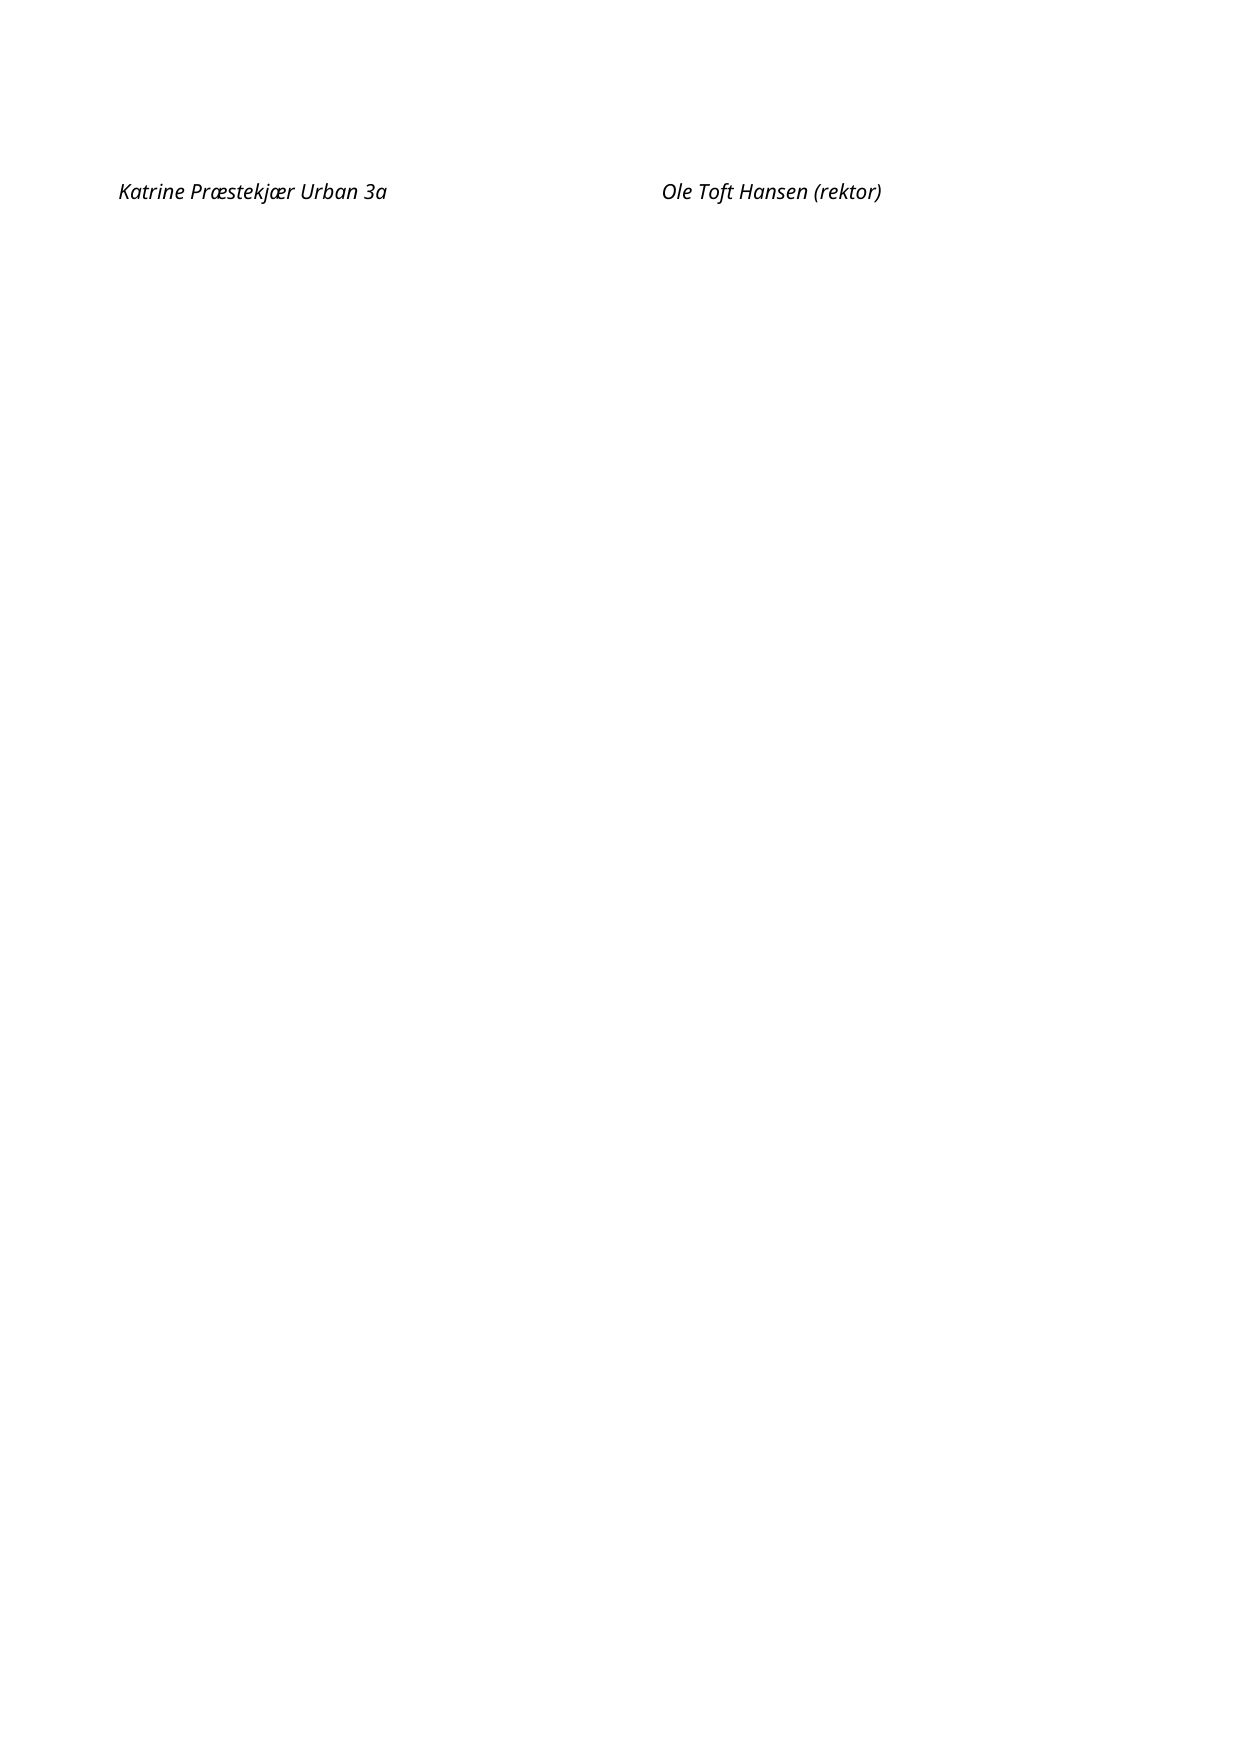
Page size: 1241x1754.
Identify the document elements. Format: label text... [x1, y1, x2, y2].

text Katrine Præstekjær Urban 3a Ole Toft Hansen (rektor) [118, 177, 1122, 206]
